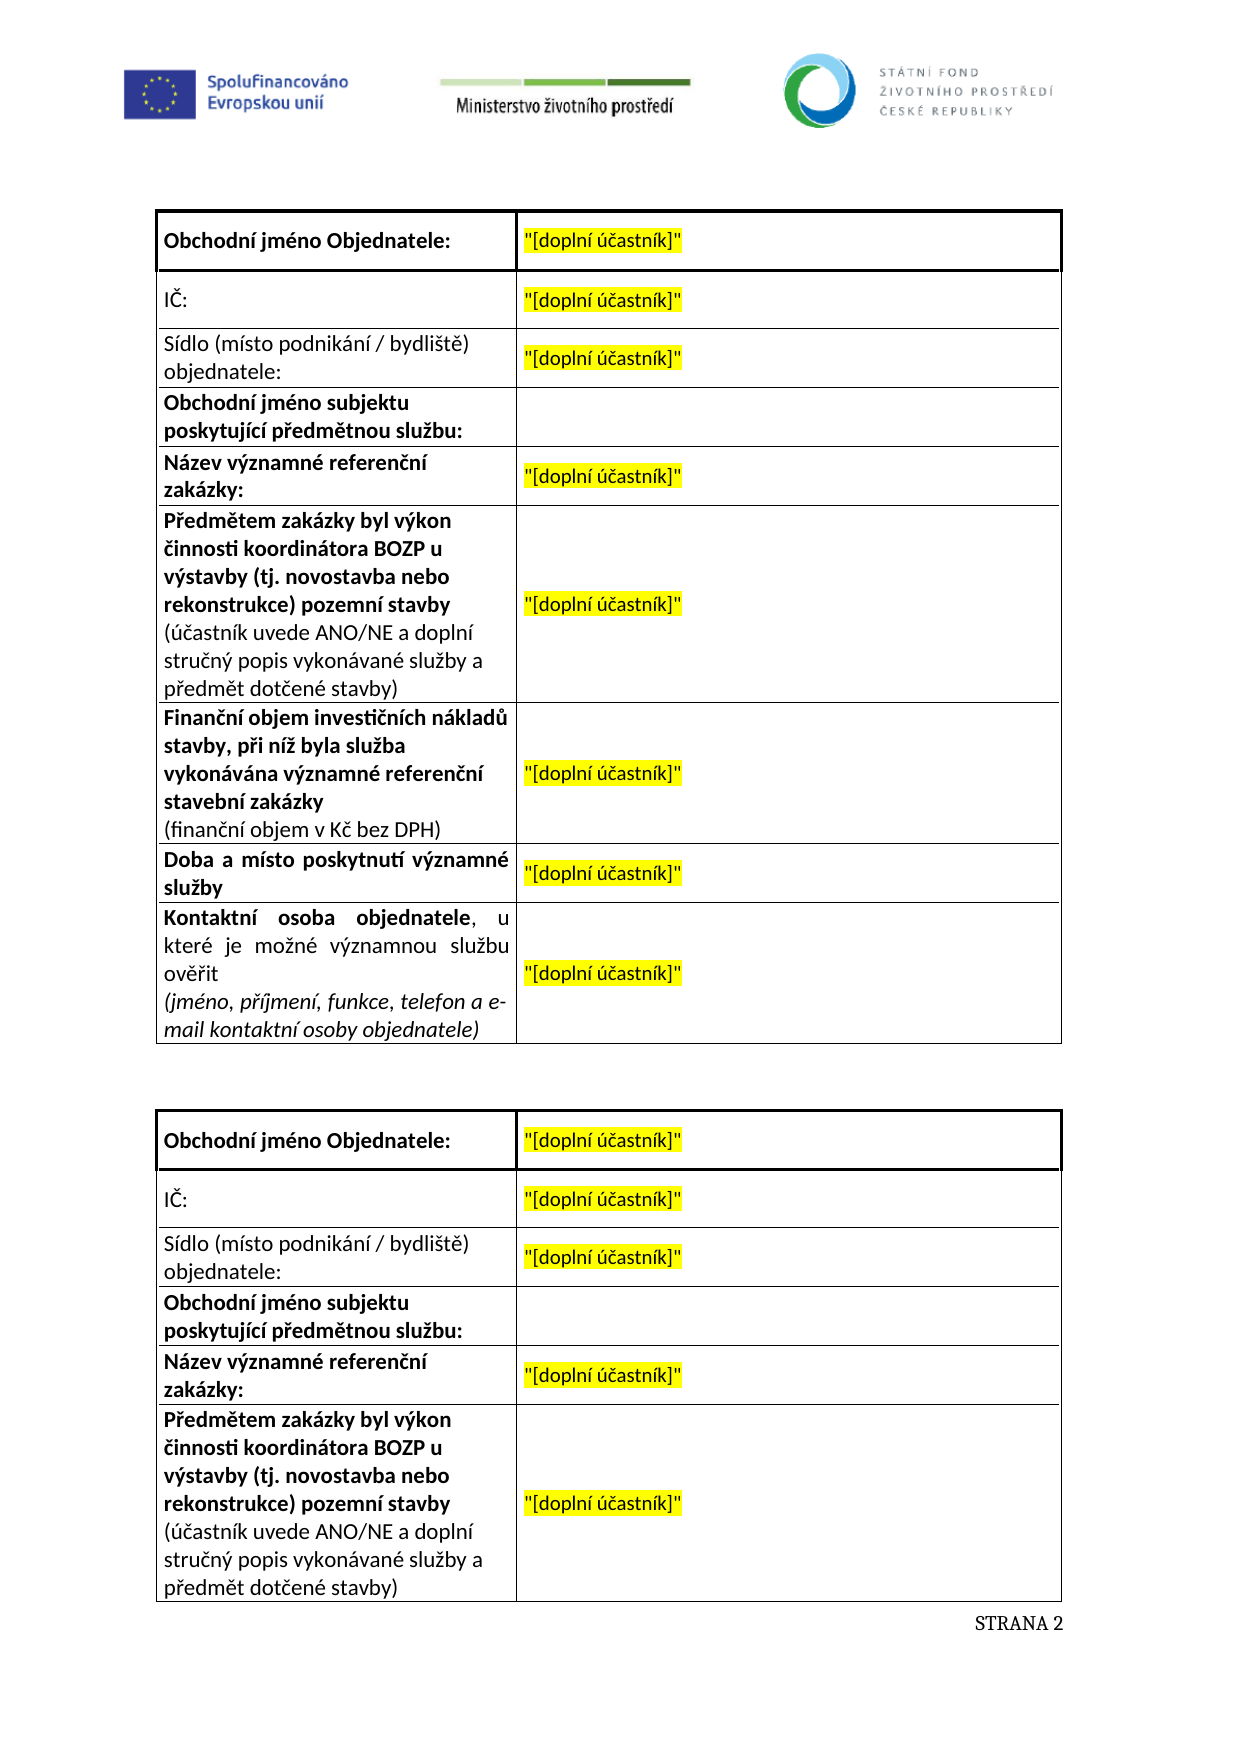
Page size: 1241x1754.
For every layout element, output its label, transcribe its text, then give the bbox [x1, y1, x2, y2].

table_cell "[doplní účastník]" [517, 702, 1061, 843]
table_cell Finanční objem investičních nákladů stavby, při níž byla služba vykonávána významné referenční stavební zakázky (finanční objem v Kč bez DPH) [157, 702, 516, 843]
table_cell "[doplní účastník]" [517, 902, 1061, 1043]
table_header "[doplní účastník]" [518, 1112, 1060, 1168]
table_header Obchodní jméno Objednatele: [158, 213, 515, 268]
table_cell "[doplní účastník]" [517, 1227, 1061, 1286]
table_header Obchodní jméno Objednatele: [158, 1112, 515, 1168]
table_cell IČ: [157, 269, 516, 327]
table_cell Obchodní jméno subjektu poskytující předmětnou službu: [157, 387, 516, 446]
table_cell "[doplní účastník]" [517, 843, 1061, 902]
table_cell Kontaktní osoba objednatele, u které je možné významnou ověřit (jméno, příjmení, funkce, telefon a e-mail kontaktní osoby objednatele) [157, 902, 516, 1043]
table_cell "[doplní účastník]" [517, 328, 1061, 387]
table_cell [517, 1286, 1061, 1345]
table_cell "[doplní účastník]" [517, 1345, 1061, 1404]
table_cell "[doplní účastník]" [517, 1168, 1061, 1227]
picture [118, 51, 1063, 129]
table_cell Doba a místo poskytnutí významné [157, 843, 516, 902]
table_cell "[doplní účastník]" [517, 1404, 1061, 1601]
table_cell Sídlo (místo podnikání / bydliště) objednatele: [157, 1227, 516, 1286]
table_cell Název významné referenční zakázky: [157, 1345, 516, 1404]
table_cell "[doplní účastník]" [517, 505, 1061, 702]
table_header "[doplní účastník]" [518, 213, 1060, 268]
table_cell IČ: [157, 1168, 516, 1227]
table_cell Název významné referenční zakázky: [157, 446, 516, 505]
table_cell Sídlo (místo podnikání / bydliště) objednatele: [157, 328, 516, 387]
table_cell [517, 387, 1061, 446]
table_cell Obchodní jméno subjektu poskytující předmětnou službu: [157, 1286, 516, 1345]
table_cell "[doplní účastník]" [517, 269, 1061, 327]
table_cell "[doplní účastník]" [517, 446, 1061, 505]
